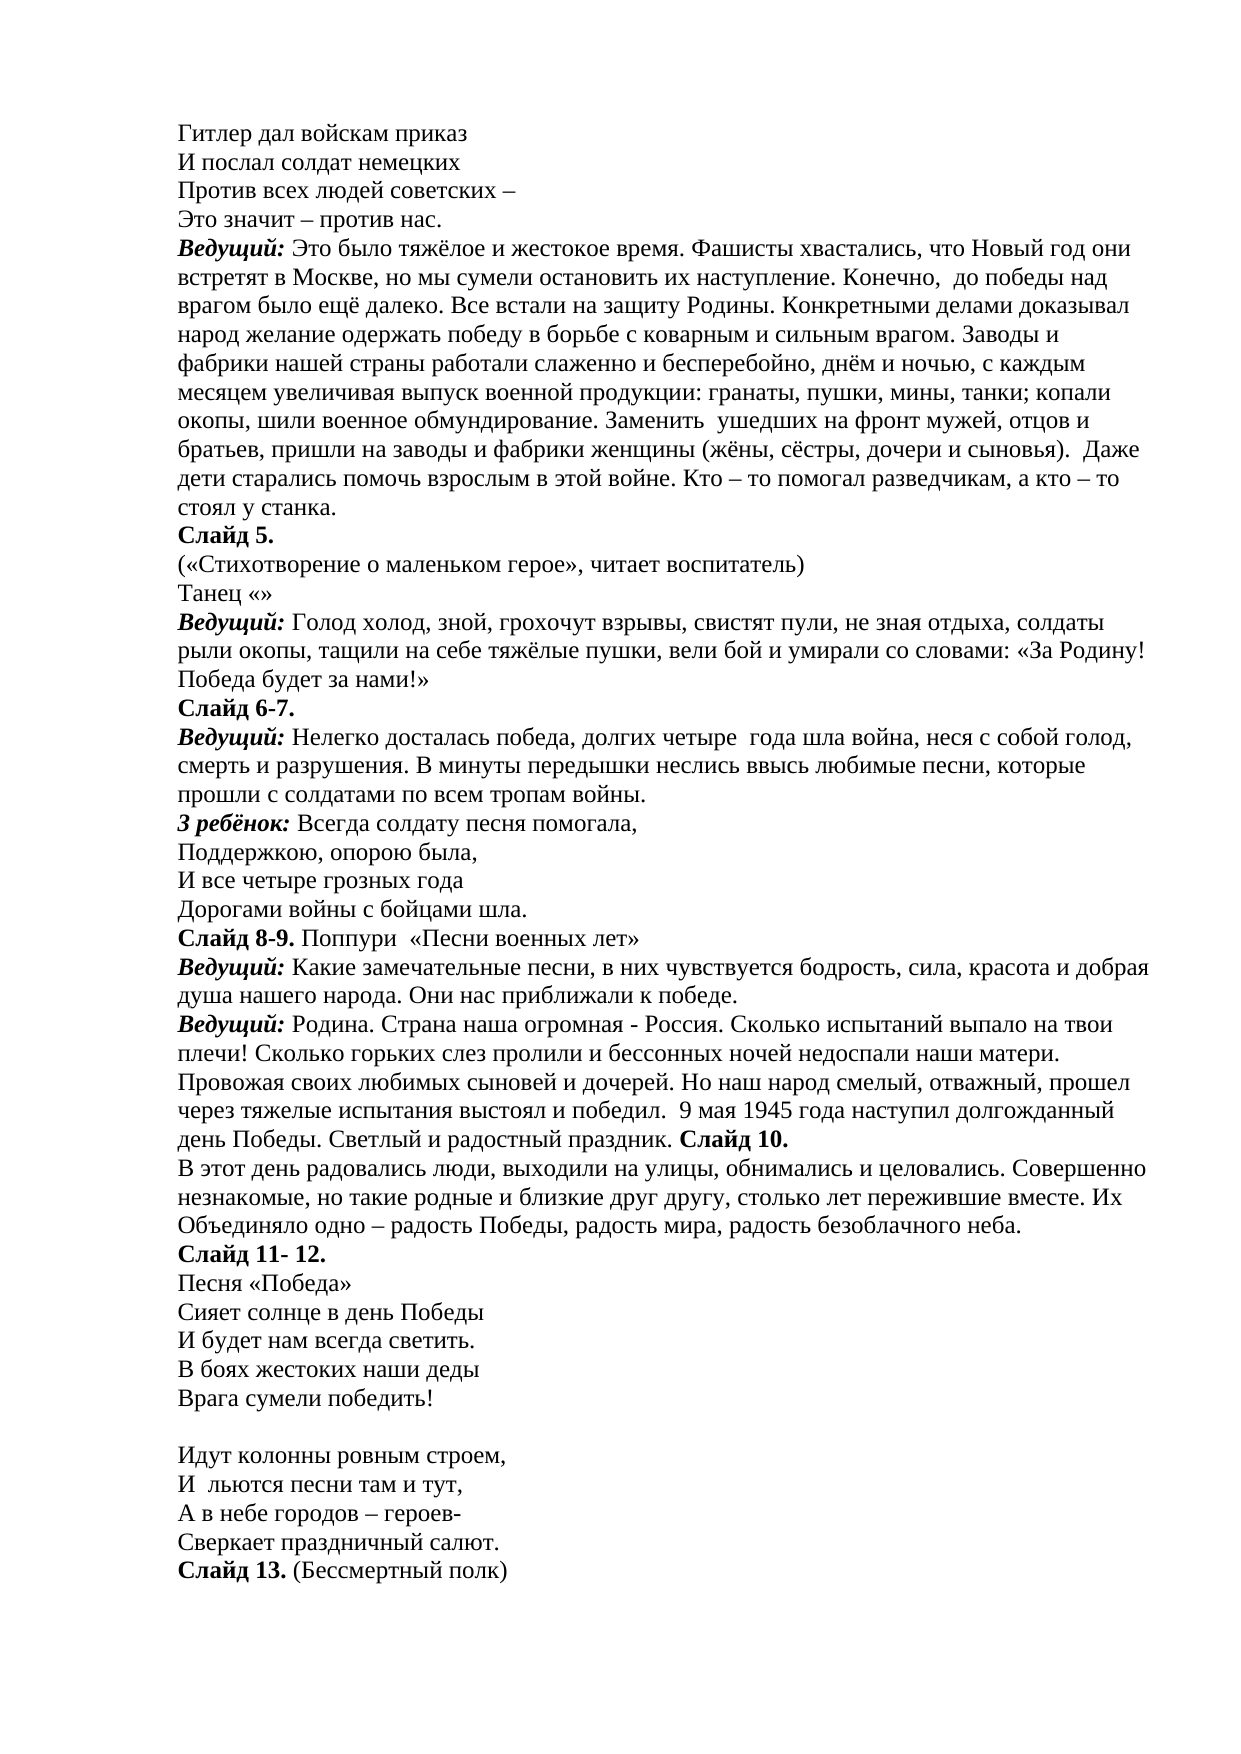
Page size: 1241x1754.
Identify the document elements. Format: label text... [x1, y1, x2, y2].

text Против всех людей советских – [177, 176, 1152, 204]
text Сверкает праздничный салют. [177, 1527, 1152, 1556]
text Это значит – против нас. [177, 204, 1152, 233]
text В боях жестоких наши деды [177, 1354, 1152, 1383]
text И послал солдат немецких [177, 147, 1152, 176]
text Слайд 5. [177, 521, 1152, 549]
text Врага сумели победить! [177, 1383, 1152, 1412]
text Слайд 13. (Бессмертный полк) [177, 1556, 1152, 1584]
text Танец «» [177, 578, 1152, 607]
text Ведущий: Какие замечательные песни, в них чувствуется бодрость, сила, красота и добрая душа нашего народа. Они нас приближали к победе. [177, 952, 1152, 1009]
text Ведущий: Родина. Страна наша огромная - Россия. Сколько испытаний выпало на твои плечи! Сколько горьких слез пролили и бессонных ночей недоспали наши матери. Провожая своих любимых сыновей и дочерей. Но наш народ смелый, отважный, прошел через тяжелые испытания выстоял и победил. 9 мая 1945 года наступил долгожданный день Победы. Светлый и радостный праздник. Слайд 10. [177, 1009, 1152, 1153]
text Слайд 6-7. [177, 693, 1152, 722]
text Дорогами войны с бойцами шла. [177, 894, 1152, 923]
text Ведущий: Голод холод, зной, грохочут взрывы, свистят пули, не зная отдыха, солдаты рыли окопы, тащили на себе тяжёлые пушки, вели бой и умирали со словами: «За Родину! Победа будет за нами!» [177, 607, 1152, 693]
text Идут колонны ровным строем, [177, 1441, 1152, 1469]
text В этот день радовались люди, выходили на улицы, обнимались и целовались. Совершенно незнакомые, но такие родные и близкие друг другу, столько лет пережившие вместе. Их Объединяло одно – радость Победы, радость мира, радость безоблачного неба. [177, 1153, 1152, 1239]
text Гитлер дал войскам приказ [177, 118, 1152, 147]
text А в небе городов – героев- [177, 1498, 1152, 1527]
text Песня «Победа» [177, 1268, 1152, 1297]
text Слайд 8-9. Поппури «Песни военных лет» [177, 923, 1152, 952]
text И все четыре грозных года [177, 866, 1152, 894]
text 3 ребёнок: Всегда солдату песня помогала, [177, 808, 1152, 837]
text («Стихотворение о маленьком герое», читает воспитатель) [177, 549, 1152, 578]
text Ведущий: Нелегко досталась победа, долгих четыре года шла война, неся с собой голод, смерть и разрушения. В минуты передышки неслись ввысь любимые песни, которые прошли с солдатами по всем тропам войны. [177, 722, 1152, 808]
text Ведущий: Это было тяжёлое и жестокое время. Фашисты хвастались, что Новый год они встретят в Москве, но мы сумели остановить их наступление. Конечно, до победы над врагом было ещё далеко. Все встали на защиту Родины. Конкретными делами доказывал народ желание одержать победу в борьбе с коварным и сильным врагом. Заводы и фабрики нашей страны работали слаженно и бесперебойно, днём и ночью, с каждым месяцем увеличивая выпуск военной продукции: гранаты, пушки, мины, танки; копали окопы, шили военное обмундирование. Заменить ушедших на фронт мужей, отцов и братьев, пришли на заводы и фабрики женщины (жёны, сёстры, дочери и сыновья). Даже дети старались помочь взрослым в этой войне. Кто – то помогал разведчикам, а кто – то стоял у станка. [177, 233, 1152, 521]
text Поддержкою, опорою была, [177, 837, 1152, 866]
text И льются песни там и тут, [177, 1469, 1152, 1498]
text Сияет солнце в день Победы [177, 1297, 1152, 1326]
text Слайд 11- 12. [177, 1239, 1152, 1268]
text И будет нам всегда светить. [177, 1326, 1152, 1354]
